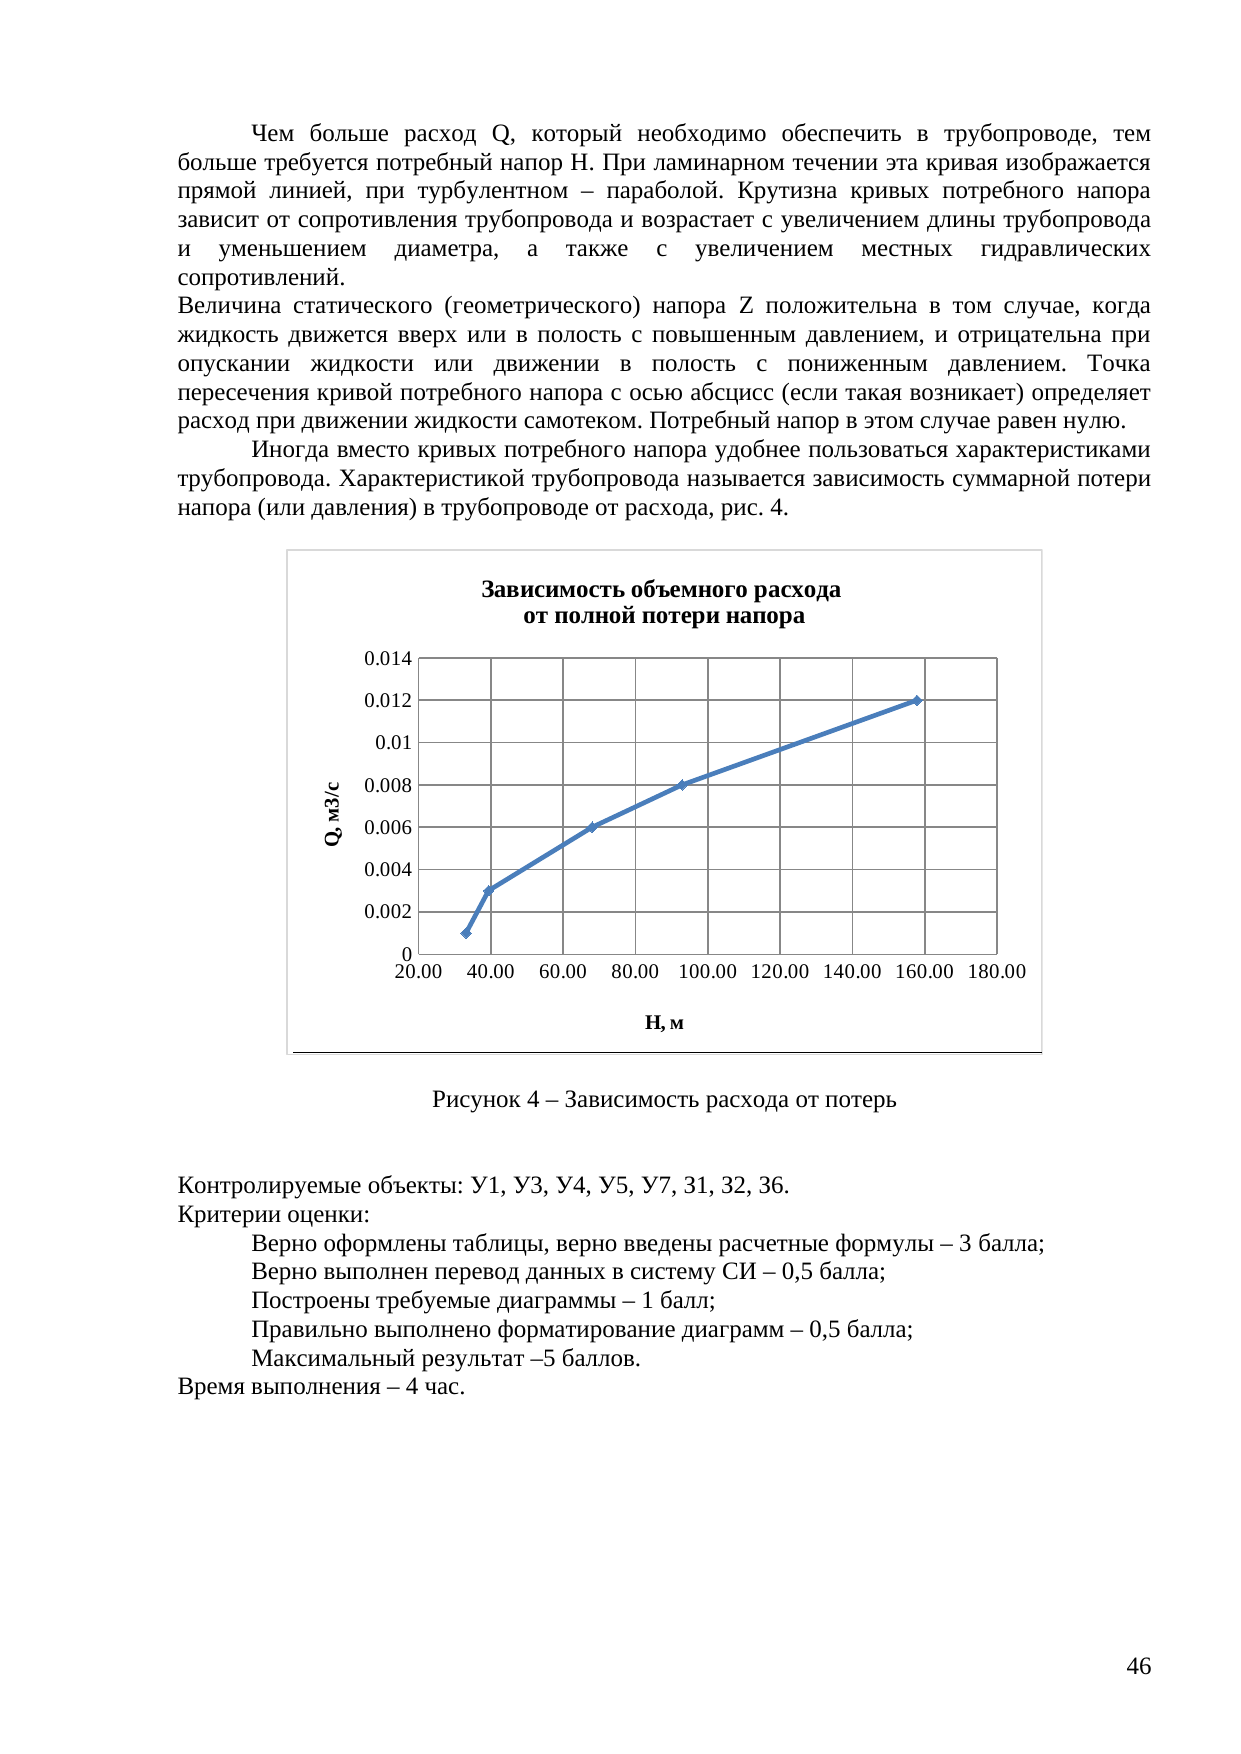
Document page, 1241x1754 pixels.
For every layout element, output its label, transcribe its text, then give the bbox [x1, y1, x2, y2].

text Критерии оценки: [177, 1199, 1152, 1228]
text Максимальный результат –5 баллов. [177, 1343, 1152, 1371]
text Верно выполнен перевод данных в систему СИ – 0,5 балла; [177, 1256, 1152, 1285]
text Контролируемые объекты: У1, У3, У4, У5, У7, З1, З2, З6. [177, 1170, 1152, 1199]
text Время выполнения – 4 час. [177, 1371, 1152, 1400]
text Величина статического (геометрического) напора Z положительна в том случае, когда жидкость движется вверх или в полость с повышенным давлением, и отрицательна при опускании жидкости или движении в полость с пониженным давлением. Точка пересечения кривой потребного напора с осью абсцисс (если такая возникает) определяет расход при движении жидкости самотеком. Потребный напор в этом случае равен нулю. [177, 291, 1152, 434]
text Рисунок 4 – Зависимость расхода от потерь [177, 1084, 1152, 1113]
text Построены требуемые диаграммы – 1 балл; [177, 1285, 1152, 1314]
text Чем больше расход Q, который необходимо обеспечить в трубопроводе, тем больше требуется потребный напор Н. При ламинарном течении эта кривая изображается прямой линией, при турбулентном – параболой. Крутизна кривых потребного напора зависит от сопротивления трубопровода и возрастает с увеличением длины трубопровода и уменьшением диаметра, а также с увеличением местных гидравлических сопротивлений. [177, 118, 1152, 291]
text Правильно выполнено форматирование диаграмм – 0,5 балла; [177, 1314, 1152, 1343]
text Верно оформлены таблицы, верно введены расчетные формулы – 3 балла; [177, 1228, 1152, 1256]
text Иногда вместо кривых потребного напора удобнее пользоваться характеристиками трубопровода. Характеристикой трубопровода называется зависимость суммарной потери напора (или давления) в трубопроводе от расхода, рис. 4. [177, 434, 1152, 521]
